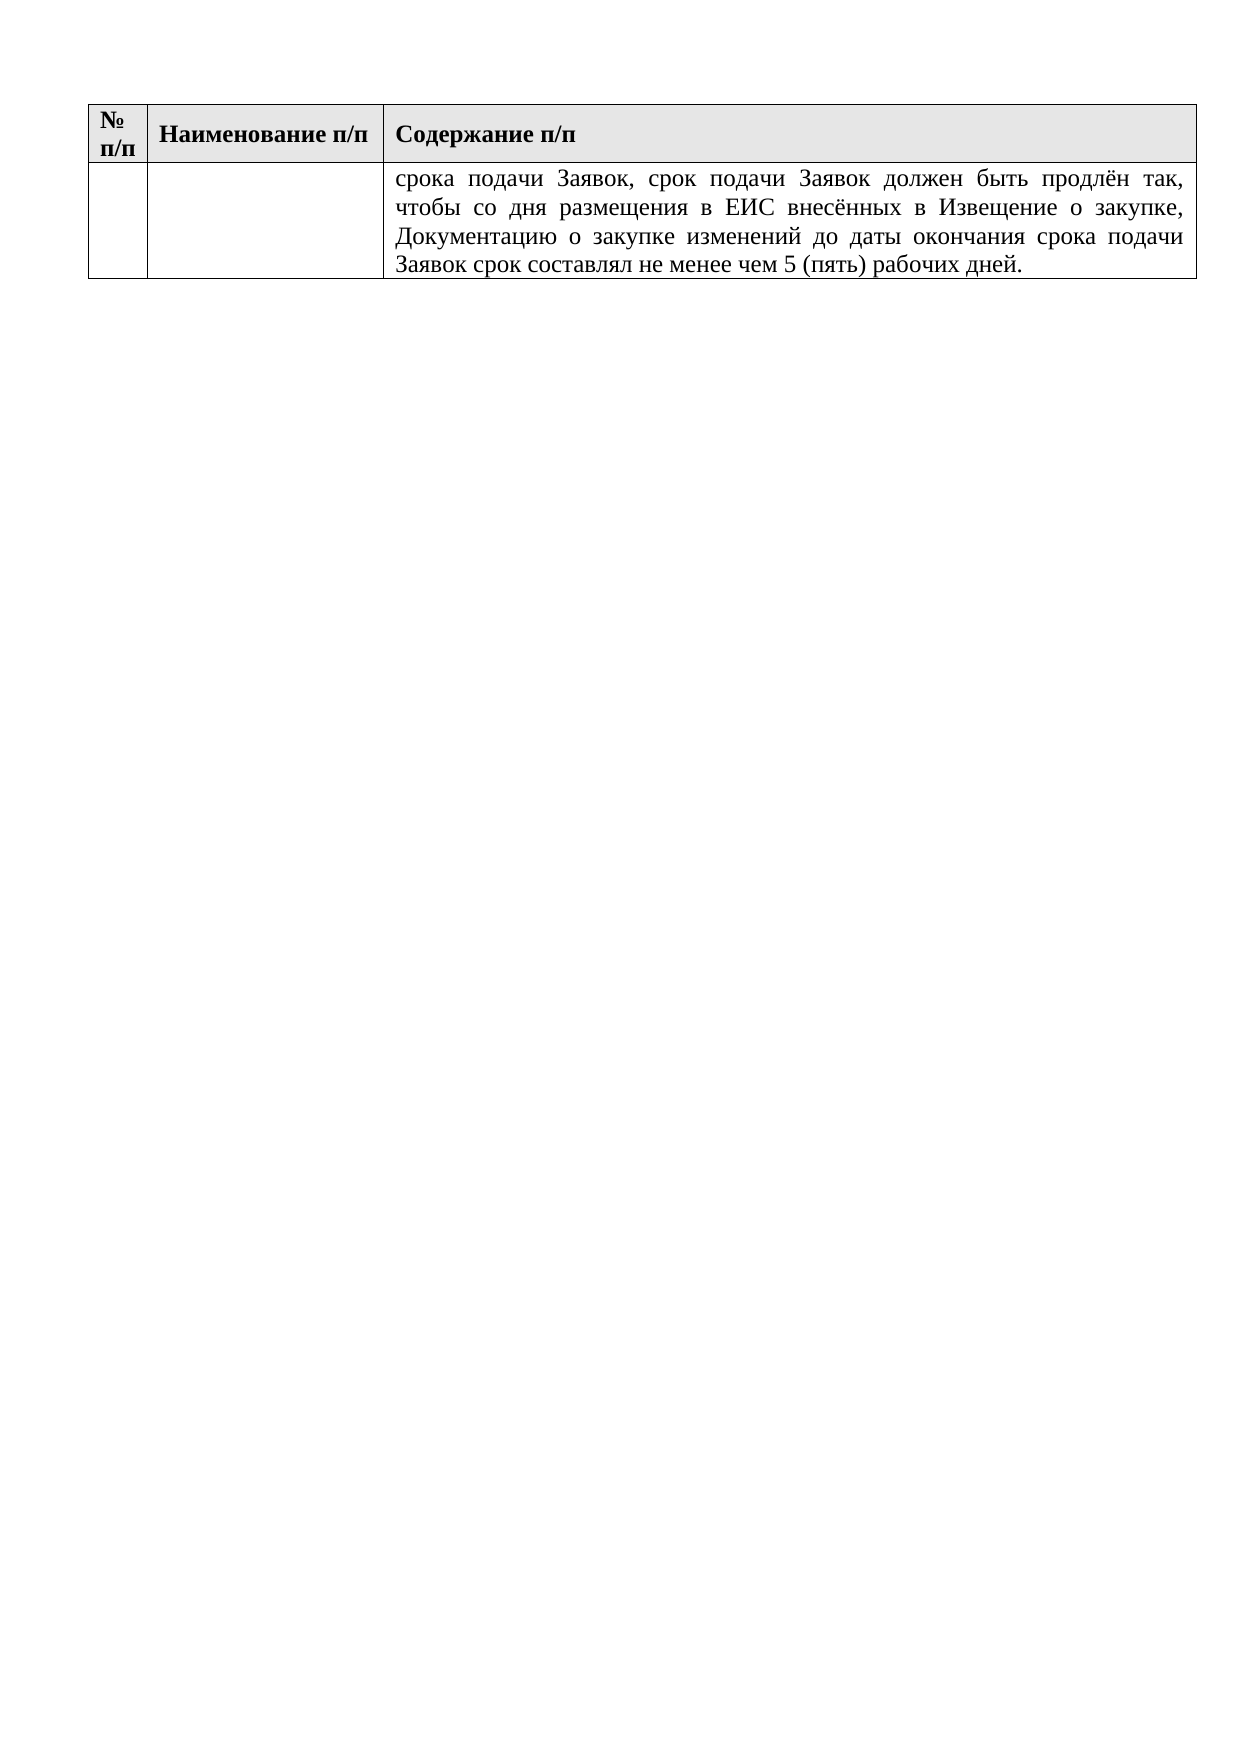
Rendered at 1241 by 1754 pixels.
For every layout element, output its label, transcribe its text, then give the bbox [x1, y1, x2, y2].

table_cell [384, 163, 1196, 278]
table_header Наименование п/п [148, 105, 383, 162]
table_header № п/п [89, 105, 147, 162]
table_cell [89, 163, 147, 278]
table_header Содержание п/п [384, 105, 1196, 162]
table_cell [148, 163, 383, 278]
